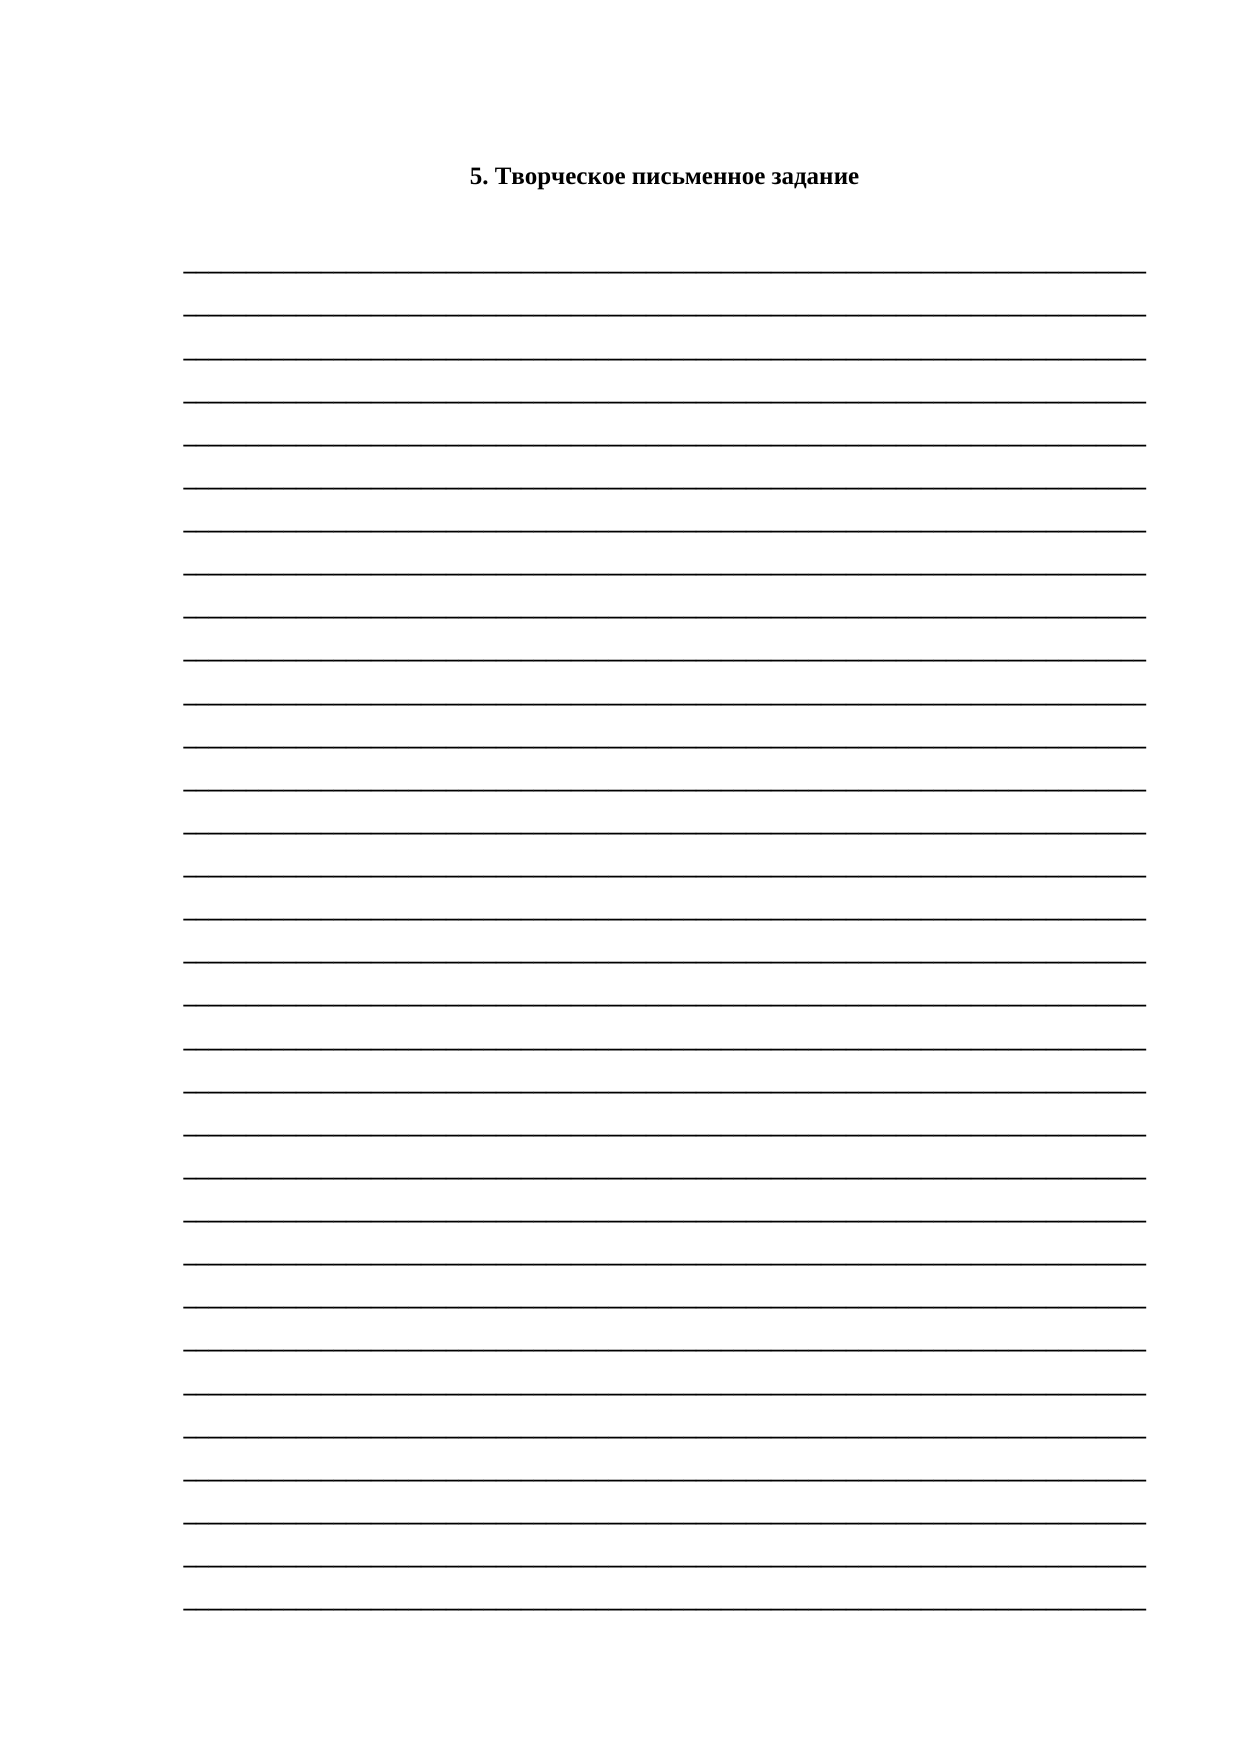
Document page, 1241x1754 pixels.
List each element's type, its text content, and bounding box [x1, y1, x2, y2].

text ____________________________________________________________________________________________________________________________________________________________________________________________________________________________________________________________________________________________________________________ [177, 1455, 1152, 1613]
text 5. Творческое письменное задание [177, 161, 1152, 190]
text ____________________________________________________________________________________________________________________________________________________________________________________________________________________________________________________________________________________________________________________ [177, 765, 1152, 923]
text ____________________________________________________________________________________________________________________________________________________________________________________________________________________________________________________________________________________________________________________ [177, 1110, 1152, 1268]
text ____________________________________________________________________________________________________________________________________________________________________________________________________________________________________________________________________________________________________________________ [177, 1282, 1152, 1441]
text ____________________________________________________________________________________________________________________________________________________________________________________________________________________________________________________________________________________________________________________ [177, 937, 1152, 1096]
text ____________________________________________________________________________________________________________________________________________________________________________________________________________________________________________________________________________________________________________________ [177, 592, 1152, 751]
text ________________________________________________________________________________________________________________________________________________________________________________________________________________________________________________________________________________________________________________________________________________________________________________________________________________________________________________________________________________________________________________________________________________________________________________________________________________________________________ [177, 247, 1152, 578]
